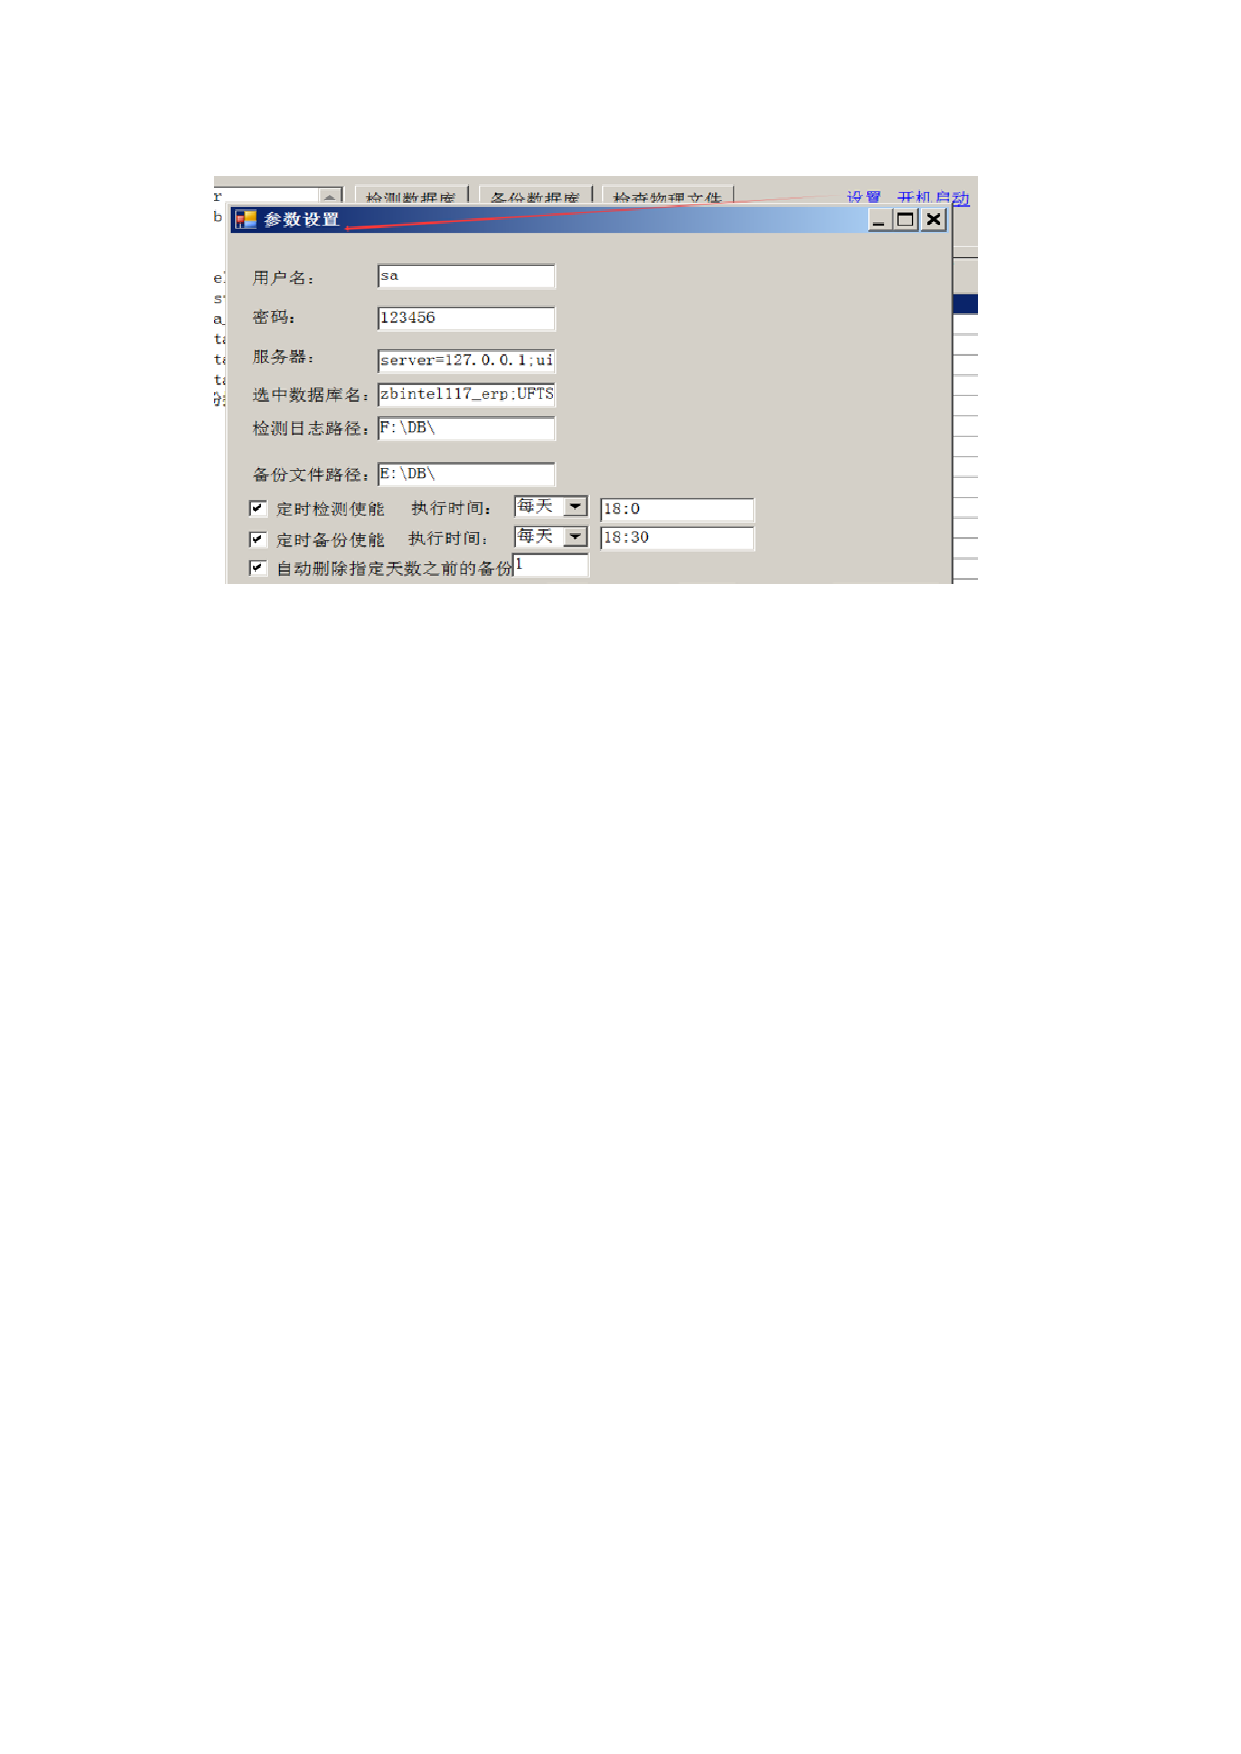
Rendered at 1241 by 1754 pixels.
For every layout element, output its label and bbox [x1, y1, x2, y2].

picture [187, 162, 1053, 584]
